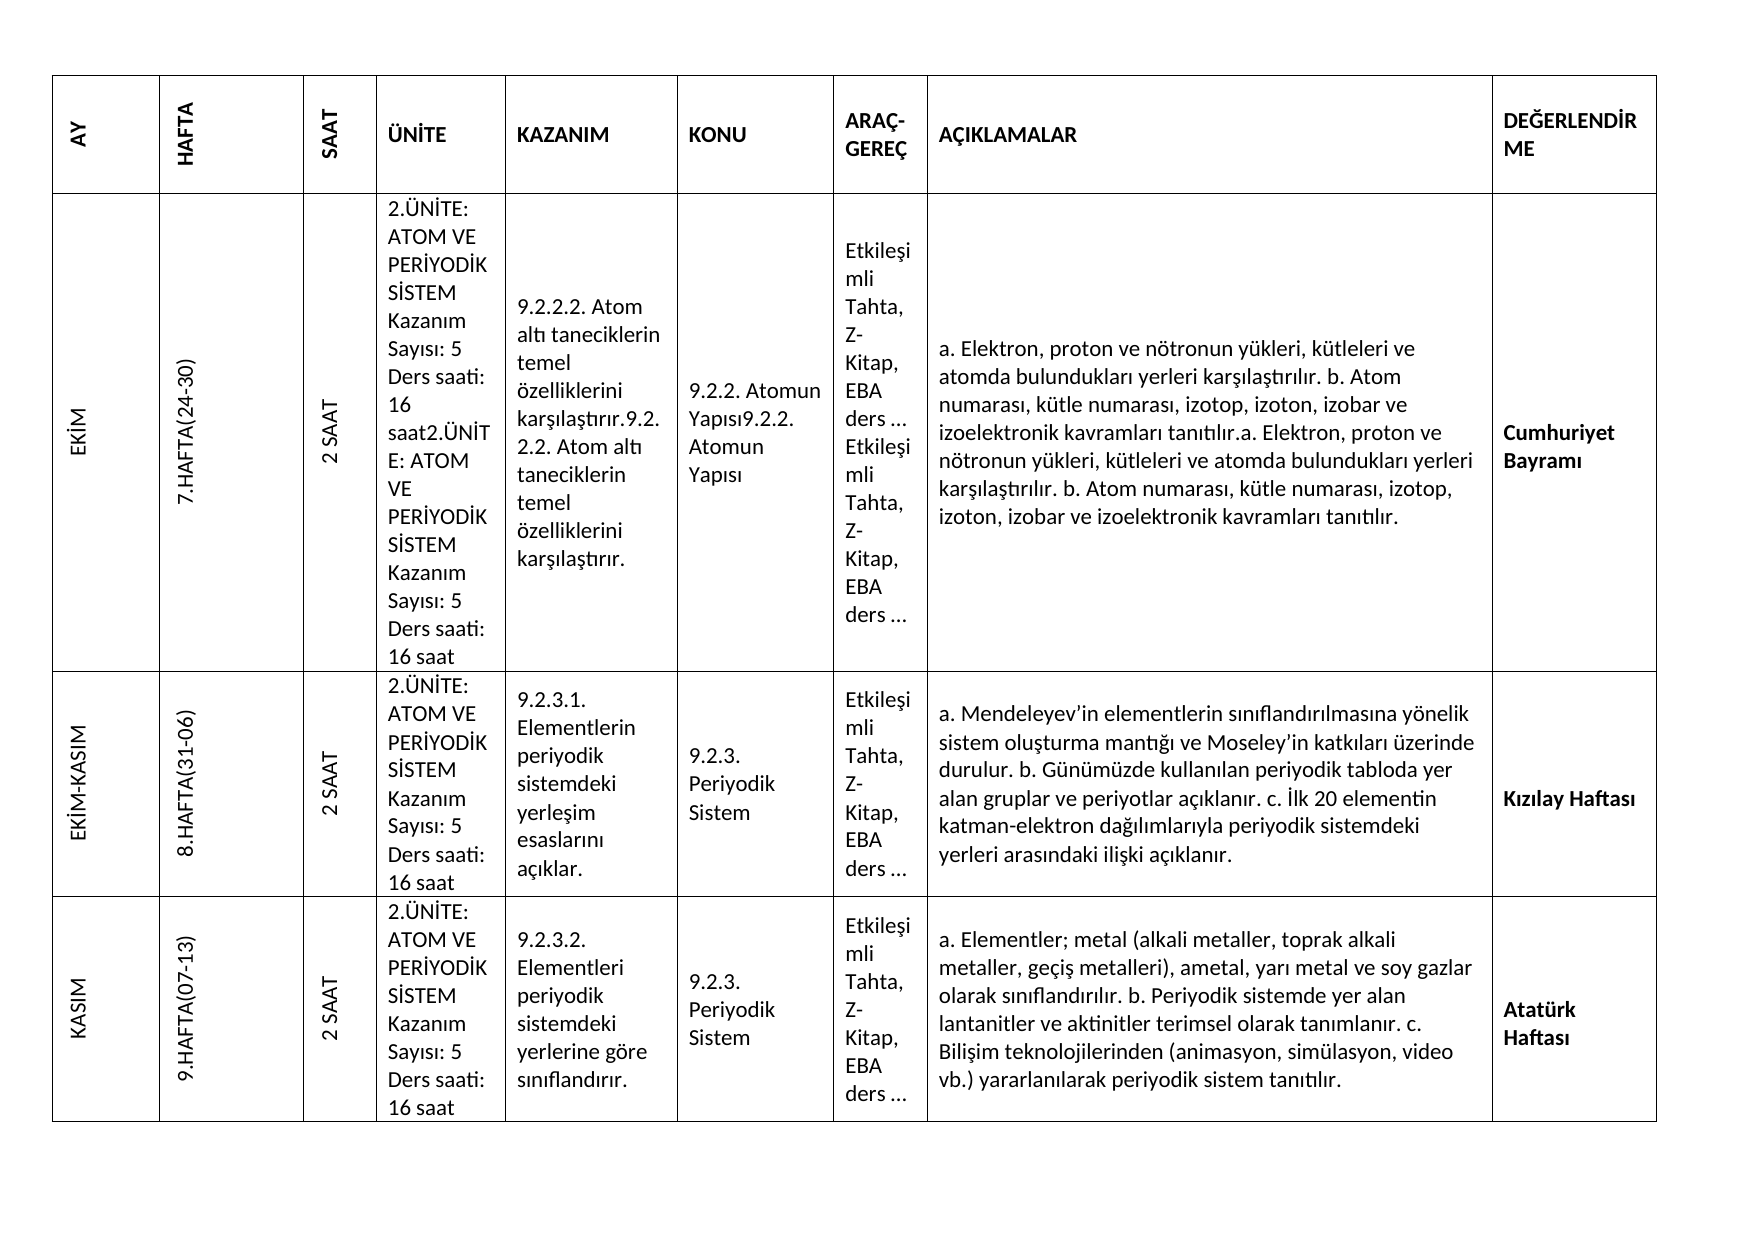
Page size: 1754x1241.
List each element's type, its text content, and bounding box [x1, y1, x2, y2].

table_cell 9.2.3.1. Elementlerin periyodik sistemdeki yerleşim esaslarını açıklar. [506, 672, 677, 896]
table_header DEĞERLENDİRME [1493, 76, 1656, 193]
table_header KAZANIM [506, 76, 677, 193]
table_cell Atatürk Haftası [1493, 897, 1656, 1121]
table_cell a. Elektron, proton ve nötronun yükleri, kütleleri ve atomda bulundukları yerleri karşılaştırılır. b. Atom numarası, kütle numarası, izotop, izoton, izobar ve izoelektronik kavramları tanıtılır.a. Elektron, proton ve nötronun yükleri, kütleleri ve atomda bulundukları yerleri karşılaştırılır. b. Atom numarası, kütle numarası, izotop, izoton, izobar ve izoelektronik kavramları tanıtılır. [928, 194, 1492, 671]
table_cell 2 SAAT [304, 897, 376, 1121]
table_cell 9.2.2.2. Atom altı taneciklerin temel özelliklerini karşılaştırır.9.2.2.2. Atom altı taneciklerin temel özelliklerini karşılaştırır. [506, 194, 677, 671]
table_cell 2.ÜNİTE: ATOM VE PERİYODİK SİSTEM Kazanım Sayısı: 5 Ders saati: 16 saat2.ÜNİTE: ATOM VE PERİYODİK SİSTEM Kazanım Sayısı: 5 Ders saati: 16 saat [377, 194, 505, 671]
table_cell a. Elementler; metal (alkali metaller, toprak alkali metaller, geçiş metalleri), ametal, yarı metal ve soy gazlar olarak sınıflandırılır. b. Periyodik sistemde yer alan lantanitler ve aktinitler terimsel olarak tanımlanır. c. Bilişim teknolojilerinden (animasyon, simülasyon, video vb.) yararlanılarak periyodik sistem tanıtılır. [928, 897, 1492, 1121]
table_cell 9.2.3. Periyodik Sistem [678, 672, 833, 896]
table_cell KASIM [53, 897, 159, 1121]
table_cell 9.2.2. Atomun Yapısı9.2.2. Atomun Yapısı [678, 194, 833, 671]
table_cell 9.HAFTA(07-13) [160, 897, 303, 1121]
table_header KONU [678, 76, 833, 193]
table_cell Etkileşimli Tahta, Z-Kitap, EBA ders …Etkileşimli Tahta, Z-Kitap, EBA ders … [834, 194, 927, 671]
table_header AY [53, 76, 159, 193]
table_header SAAT [304, 76, 376, 193]
table_cell Etkileşimli Tahta, Z-Kitap, EBA ders … [834, 672, 927, 896]
table_header ÜNİTE [377, 76, 505, 193]
table_header HAFTA [160, 76, 303, 193]
table_cell 8.HAFTA(31-06) [160, 672, 303, 896]
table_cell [377, 897, 505, 1121]
table_cell 2.ÜNİTE: ATOM VE PERİYODİK SİSTEM Kazanım Sayısı: 5 Ders saati: 16 saat [377, 672, 505, 896]
table_cell Etkileşimli Tahta, Z-Kitap, EBA ders … [834, 897, 927, 1121]
table_header ARAÇ-GEREÇ [834, 76, 927, 193]
table_header AÇIKLAMALAR [928, 76, 1492, 193]
table_cell EKİM-KASIM [53, 672, 159, 896]
table_cell Kızılay Haftası [1493, 672, 1656, 896]
table_cell 9.2.3.2. Elementleri periyodik sistemdeki yerlerine göre sınıflandırır. [506, 897, 677, 1121]
table_cell EKİM [53, 194, 159, 671]
table_cell Cumhuriyet Bayramı [1493, 194, 1656, 671]
table_cell 7.HAFTA(24-30) [160, 194, 303, 671]
table_cell 2 SAAT [304, 194, 376, 671]
table_cell a. Mendeleyev’in elementlerin sınıflandırılmasına yönelik sistem oluşturma mantığı ve Moseley’in katkıları üzerinde durulur. b. Günümüzde kullanılan periyodik tabloda yer alan gruplar ve periyotlar açıklanır. c. İlk 20 elementin katman-elektron dağılımlarıyla periyodik sistemdeki yerleri arasındaki ilişki açıklanır. [928, 672, 1492, 896]
table_cell 2 SAAT [304, 672, 376, 896]
table_cell 9.2.3. Periyodik Sistem [678, 897, 833, 1121]
